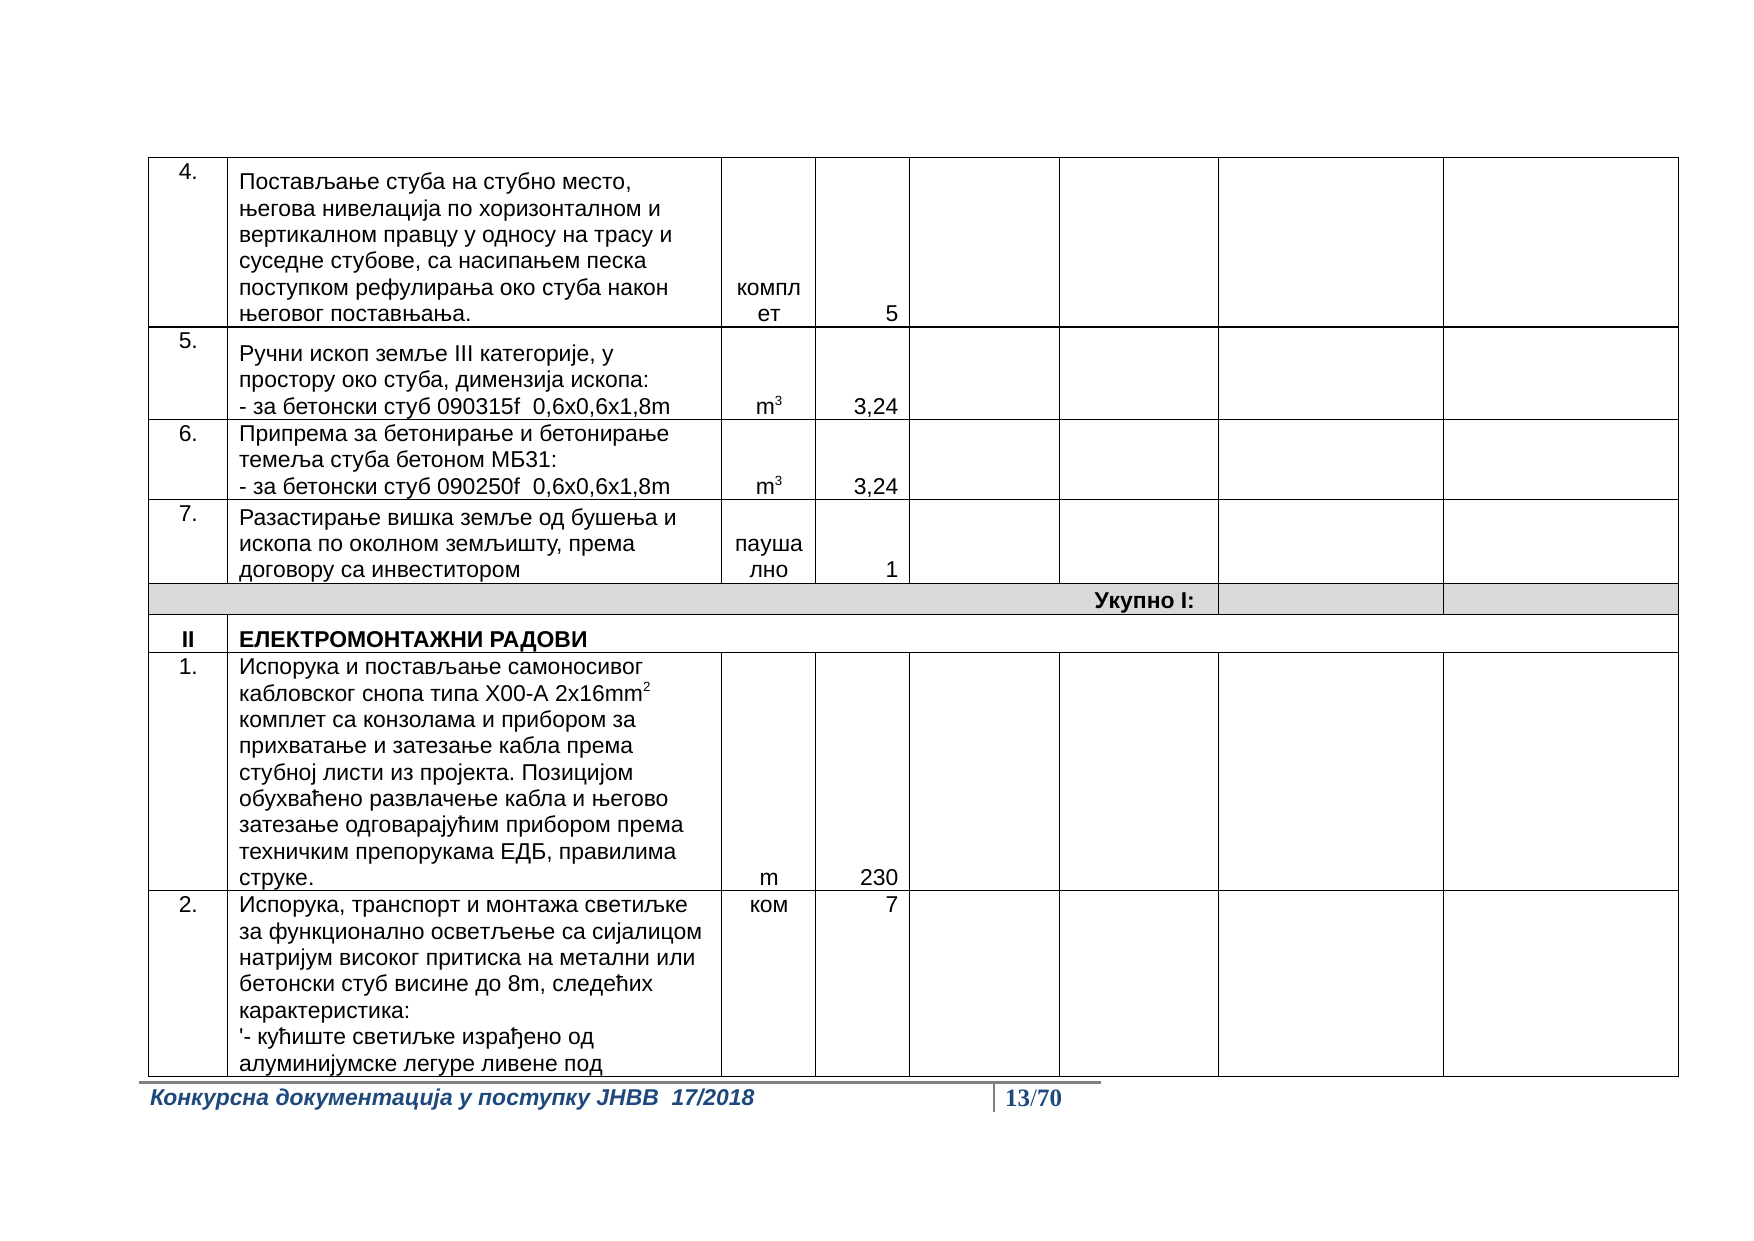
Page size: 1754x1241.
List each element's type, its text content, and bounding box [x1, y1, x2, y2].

table_cell [910, 158, 1059, 326]
table_cell 5 [816, 158, 909, 326]
table_cell 230 [816, 653, 909, 890]
table_cell комплет [722, 158, 815, 326]
table_cell [910, 653, 1059, 890]
table_cell 5. [149, 328, 227, 419]
table_cell [1444, 328, 1678, 419]
table_cell Испорука и постављање самоносивог кабловског снопа типа X00-А 2x16mm2 комплет са конзолама и прибором за прихватање и затезање кабла према стубној листи из пројекта. Позицијом обухваћено развлачење кабла и његово затезање одговарајућим прибором према техничким препорукама ЕДБ, правилима струке. [228, 653, 721, 890]
table_cell [1219, 653, 1443, 890]
table_cell [1060, 420, 1218, 499]
table_cell [1444, 420, 1678, 499]
table_cell [1060, 328, 1218, 419]
table_cell [1444, 158, 1678, 326]
table_cell m3 [722, 420, 815, 499]
table_cell Постављање стуба на стубно место, његова нивелација по хоризонталном и вертикалном правцу у односу на трасу и суседне стубове, са насипањем песка поступком рефулирања око стуба након његовог поставњања. [228, 158, 721, 326]
table_cell Разастирање вишка земље од бушења и ископа по околном земљишту, према договору са инвеститором [228, 500, 721, 582]
table_cell [910, 891, 1059, 1076]
table_cell 3,24 [816, 328, 909, 419]
table_cell ком [722, 891, 815, 1076]
table_cell [1060, 500, 1218, 582]
table_cell 1. [149, 653, 227, 890]
table_cell m3 [722, 328, 815, 419]
table_cell [1444, 500, 1678, 582]
table_cell [910, 500, 1059, 582]
table_cell [1219, 420, 1443, 499]
table_cell 7 [816, 891, 909, 1076]
table_cell [1219, 891, 1443, 1076]
table_cell 3,24 [816, 420, 909, 499]
table_cell [1219, 158, 1443, 326]
table_cell II [149, 615, 227, 652]
table_cell 7. [149, 500, 227, 582]
table_cell m [722, 653, 815, 890]
table_cell Припрема за бетонирање и бетонирање темеља стуба бетоном МБ31: - за бетонски стуб 090250f 0,6x0,6x1,8m [228, 420, 721, 499]
table_cell [1060, 653, 1218, 890]
table_cell 2. [149, 891, 227, 1076]
table_cell [910, 420, 1059, 499]
table_cell [910, 328, 1059, 419]
table_cell паушално [722, 500, 815, 582]
table_cell 1 [816, 500, 909, 582]
table_cell [1060, 158, 1218, 326]
table_cell [1060, 891, 1218, 1076]
table_cell ЕЛЕКТРОМОНТАЖНИ РАДОВИ [228, 615, 1678, 652]
table_cell [1444, 584, 1678, 614]
table_cell [1219, 500, 1443, 582]
table_cell [1444, 653, 1678, 890]
table_cell 6. [149, 420, 227, 499]
table_cell 4. [149, 158, 227, 326]
table_cell Ручни ископ земље ΙΙΙ категорије, у простору око стуба, димензија ископа: - за бетонски стуб 090315f 0,6x0,6x1,8m [228, 328, 721, 419]
table_cell [1219, 584, 1443, 614]
table_cell [1219, 328, 1443, 419]
table_cell Укупно I: [149, 584, 1218, 614]
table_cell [228, 891, 721, 1076]
table_cell [1444, 891, 1678, 1076]
